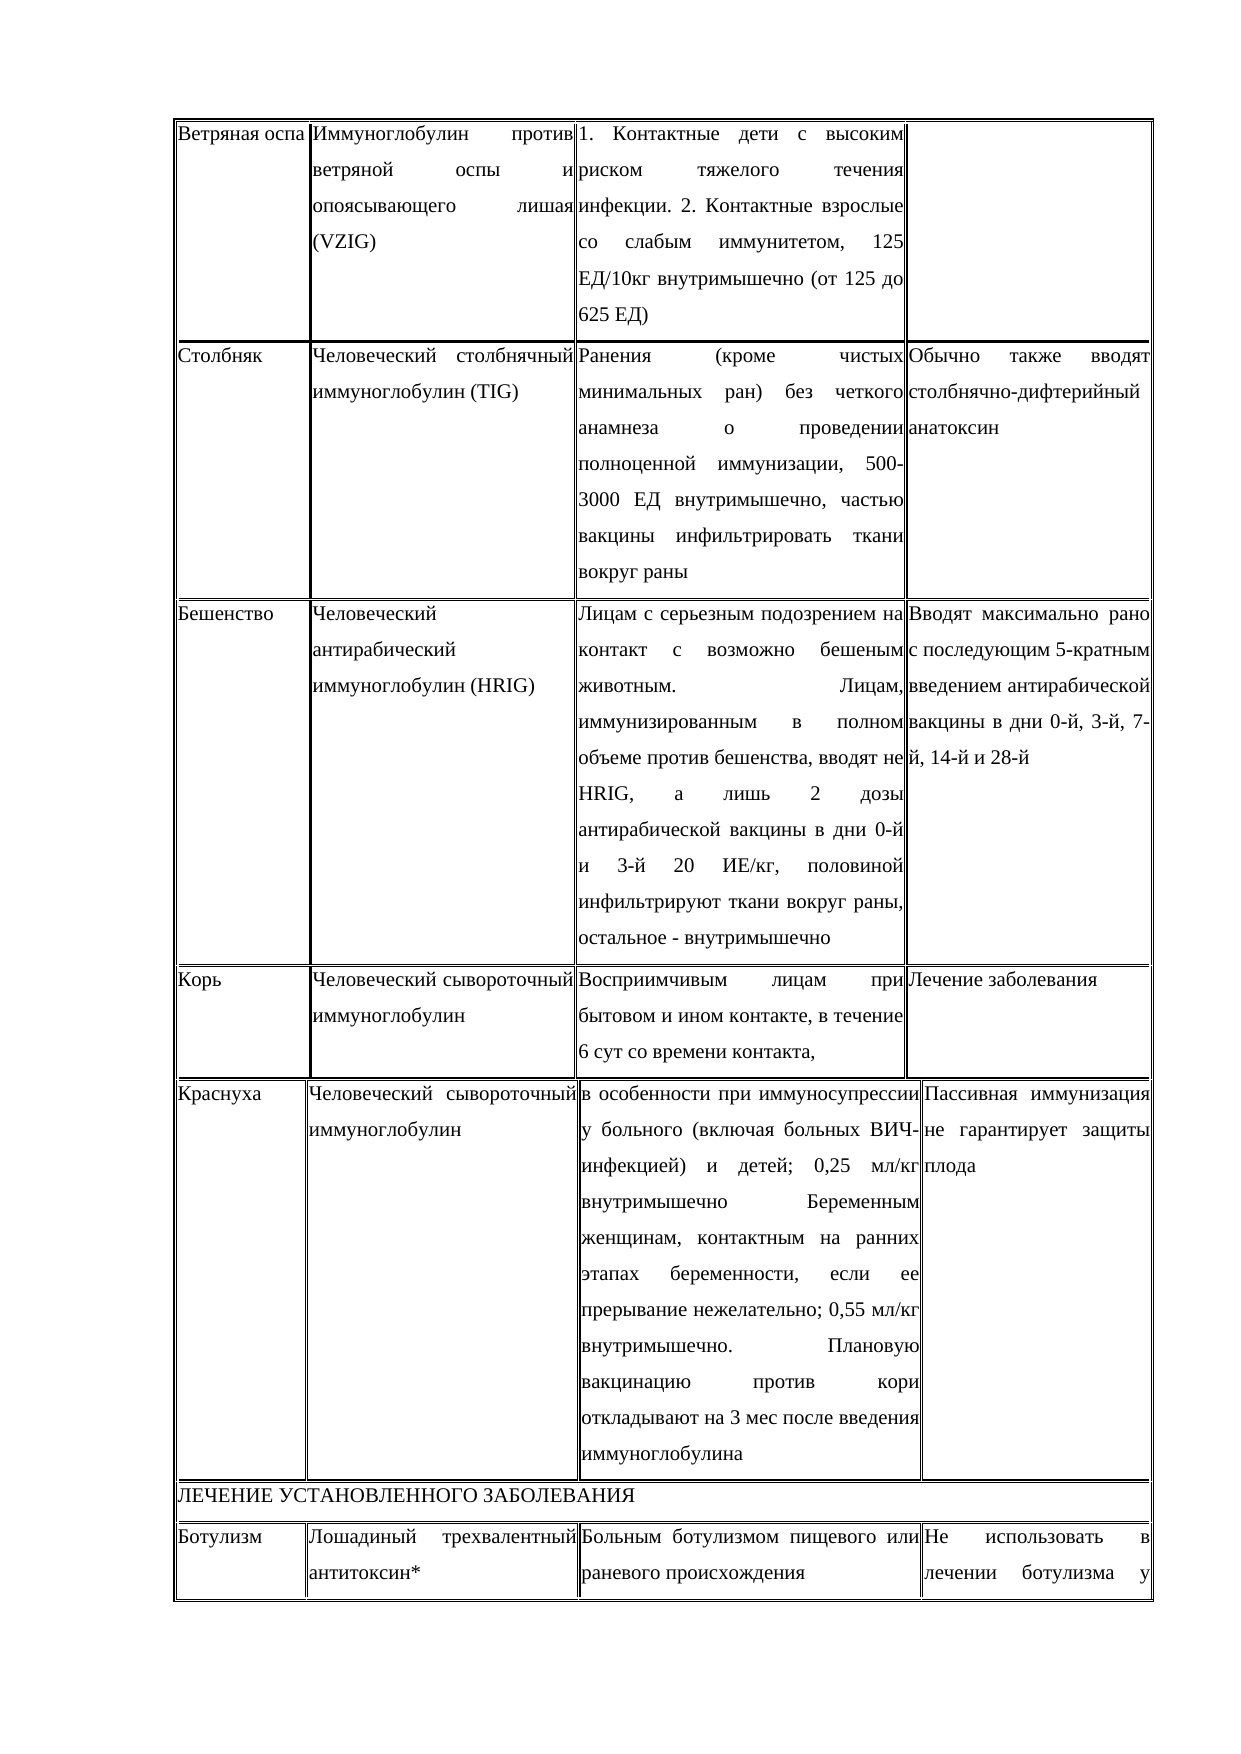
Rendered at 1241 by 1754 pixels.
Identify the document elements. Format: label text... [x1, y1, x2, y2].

table_cell Восприимчивым лицам при бытовом и ином контакте, в течение 6 сут со времени контакта, [577, 967, 904, 1077]
table_cell Бешенство [175, 598, 310, 964]
table_cell [906, 122, 1151, 340]
table_cell Ранения (кроме чистых минимальных ран) без четкого анамнеза о проведении полноценной иммунизации, 500-3000 ЕД внутримышечно, частью вакцины инфильтрировать ткани вокруг раны [577, 343, 904, 598]
table_cell Ботулизм [175, 1521, 306, 1598]
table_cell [579, 1524, 922, 1598]
table_cell Лечение заболевания [906, 964, 1152, 1077]
table_cell Краснуха [177, 1077, 305, 1479]
table_cell Столбняк [177, 340, 309, 598]
table_cell Иммуноглобулин против ветряной оспы и опоясывающего лишая (VZIG) [310, 122, 576, 340]
table_cell ЛЕЧЕНИЕ УСТАНОВЛЕННОГО ЗАБОЛЕВАНИЯ [177, 1479, 1151, 1521]
table_cell Лицам с серьезным подозрением на контакт с возможно бешеным животным. Лицам, иммунизированным в полном объеме против бешенства, вводят не HRIG, а лишь 2 дозы антирабической вакцины в дни 0-й и 3-й 20 ИЕ/кг, половиной инфильтрируют ткани вокруг раны, остальное - внутримышечно [577, 601, 904, 964]
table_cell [306, 1522, 579, 1598]
table_cell Человеческий сывороточный иммуноглобулин [312, 967, 574, 1077]
table_cell в особенности при иммуносупрессии у больного (включая больных ВИЧ-инфекцией) и детей; 0,25 мл/кг внутримышечно Беременным женщинам, контактным на ранних этапах беременности, если ее прерывание нежелательно; 0,55 мл/кг внутримышечно. Плановую вакцинацию против кори откладывают на 3 мес после введения иммуноглобулина [581, 1081, 920, 1479]
table_cell Вводят максимально рано с последующим 5-кратным введением антирабической вакцины в дни 0-й, 3-й, 7-й, 14-й и 28-й [906, 598, 1152, 964]
table_cell Ветряная оспа [177, 120, 310, 340]
table_cell Человеческий антирабический иммуноглобулин (HRIG) [312, 601, 574, 964]
table_cell Пассивная иммунизация не гарантирует защиты плода [923, 1077, 1151, 1479]
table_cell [922, 1521, 1152, 1598]
table_cell Человеческий сывороточный иммуноглобулин [308, 1081, 577, 1479]
table_cell Обычно также вводят столбнячно-дифтерийный анатоксин [908, 340, 1151, 598]
table_cell Человеческий столбнячный иммуноглобулин (TIG) [312, 343, 574, 598]
table_cell Корь [175, 964, 310, 1077]
table_cell 1. Контактные дети с высоким риском тяжелого течения инфекции. 2. Контактные взрослые со слабым иммунитетом, 125 ЕД/10кг внутримышечно (от 125 до 625 ЕД) [576, 120, 906, 340]
